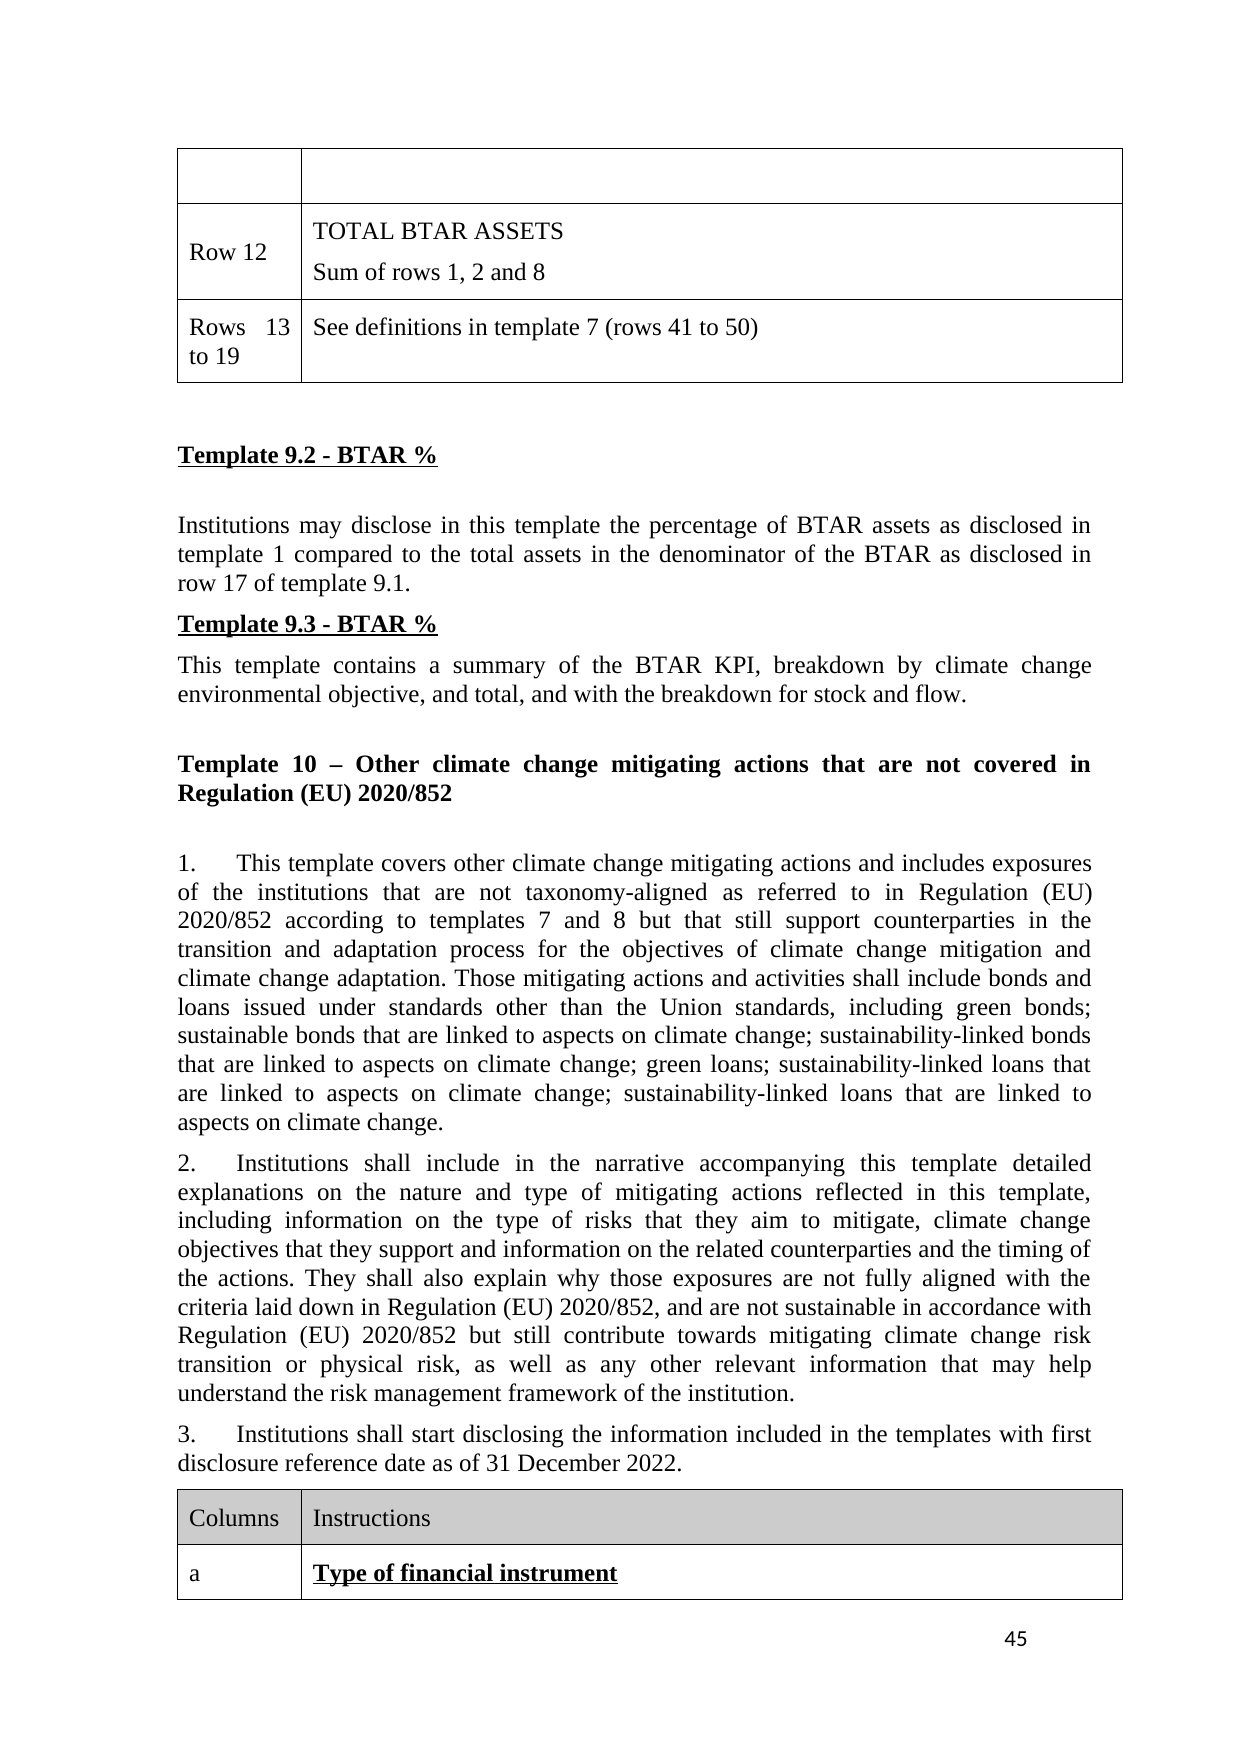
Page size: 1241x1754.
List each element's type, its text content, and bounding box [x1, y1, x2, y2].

table_cell a [178, 1545, 301, 1599]
list Institutions shall include in the narrative accompanying this template detailed explanations on the nature and type of mitigating actions reflected in this template, including information on the type of risks that they aim to mitigate, climate change objectives that they support and information on the related counterparties and the timing of the actions. They shall also explain why those exposures are not fully aligned with the criteria laid down in Regulation (EU) 2020/852, and are not sustainable in accordance with Regulation (EU) 2020/852 but still contribute towards mitigating climate change risk transition or physical risk, as well as any other relevant information that may help understand the risk management framework of the institution. [177, 1148, 1092, 1407]
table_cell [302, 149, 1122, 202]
table_cell See definitions in template 7 (rows 41 to 50) [302, 300, 1122, 382]
list Institutions may disclose in this template the percentage of BTAR assets as disclosed in template 1 compared to the total assets in the denominator of the BTAR as disclosed in row 17 of template 9.1. [177, 511, 1092, 597]
text Template 10 – Other climate change mitigating actions that are not covered in Regulation (EU) 2020/852 [177, 749, 1092, 807]
text Template 9.2 - BTAR % [177, 441, 1092, 469]
text Template 9.3 - BTAR % [177, 609, 1092, 638]
list Institutions shall start disclosing the information included in the templates with first disclosure reference date as of 31 December 2022. [177, 1419, 1092, 1477]
text This template contains a summary of the BTAR KPI, breakdown by climate change environmental objective, and total, and with the breakdown for stock and flow. [177, 651, 1092, 708]
table_cell 8 [178, 149, 301, 202]
table_header Instructions [302, 1490, 1122, 1544]
table_cell TOTAL BTAR ASSETS Sum of rows 1, 2 and 8 [302, 204, 1122, 298]
table_cell Row 12 [178, 204, 301, 298]
table_header Columns [178, 1490, 301, 1544]
table_cell Rows 13 to 19 [178, 300, 301, 382]
list This template covers other climate change mitigating actions and includes exposures of the institutions that are not taxonomy-aligned as referred to in Regulation (EU) 2020/852 according to templates 7 and 8 but that still support counterparties in the transition and adaptation process for the objectives of climate change mitigation and climate change adaptation. Those mitigating actions and activities shall include bonds and loans issued under standards other than the Union standards, including green bonds; sustainable bonds that are linked to aspects on climate change; sustainability-linked bonds that are linked to aspects on climate change; green loans; sustainability-linked loans that are linked to aspects on climate change; sustainability-linked loans that are linked to aspects on climate change. [177, 848, 1092, 1136]
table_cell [302, 1545, 1122, 1599]
